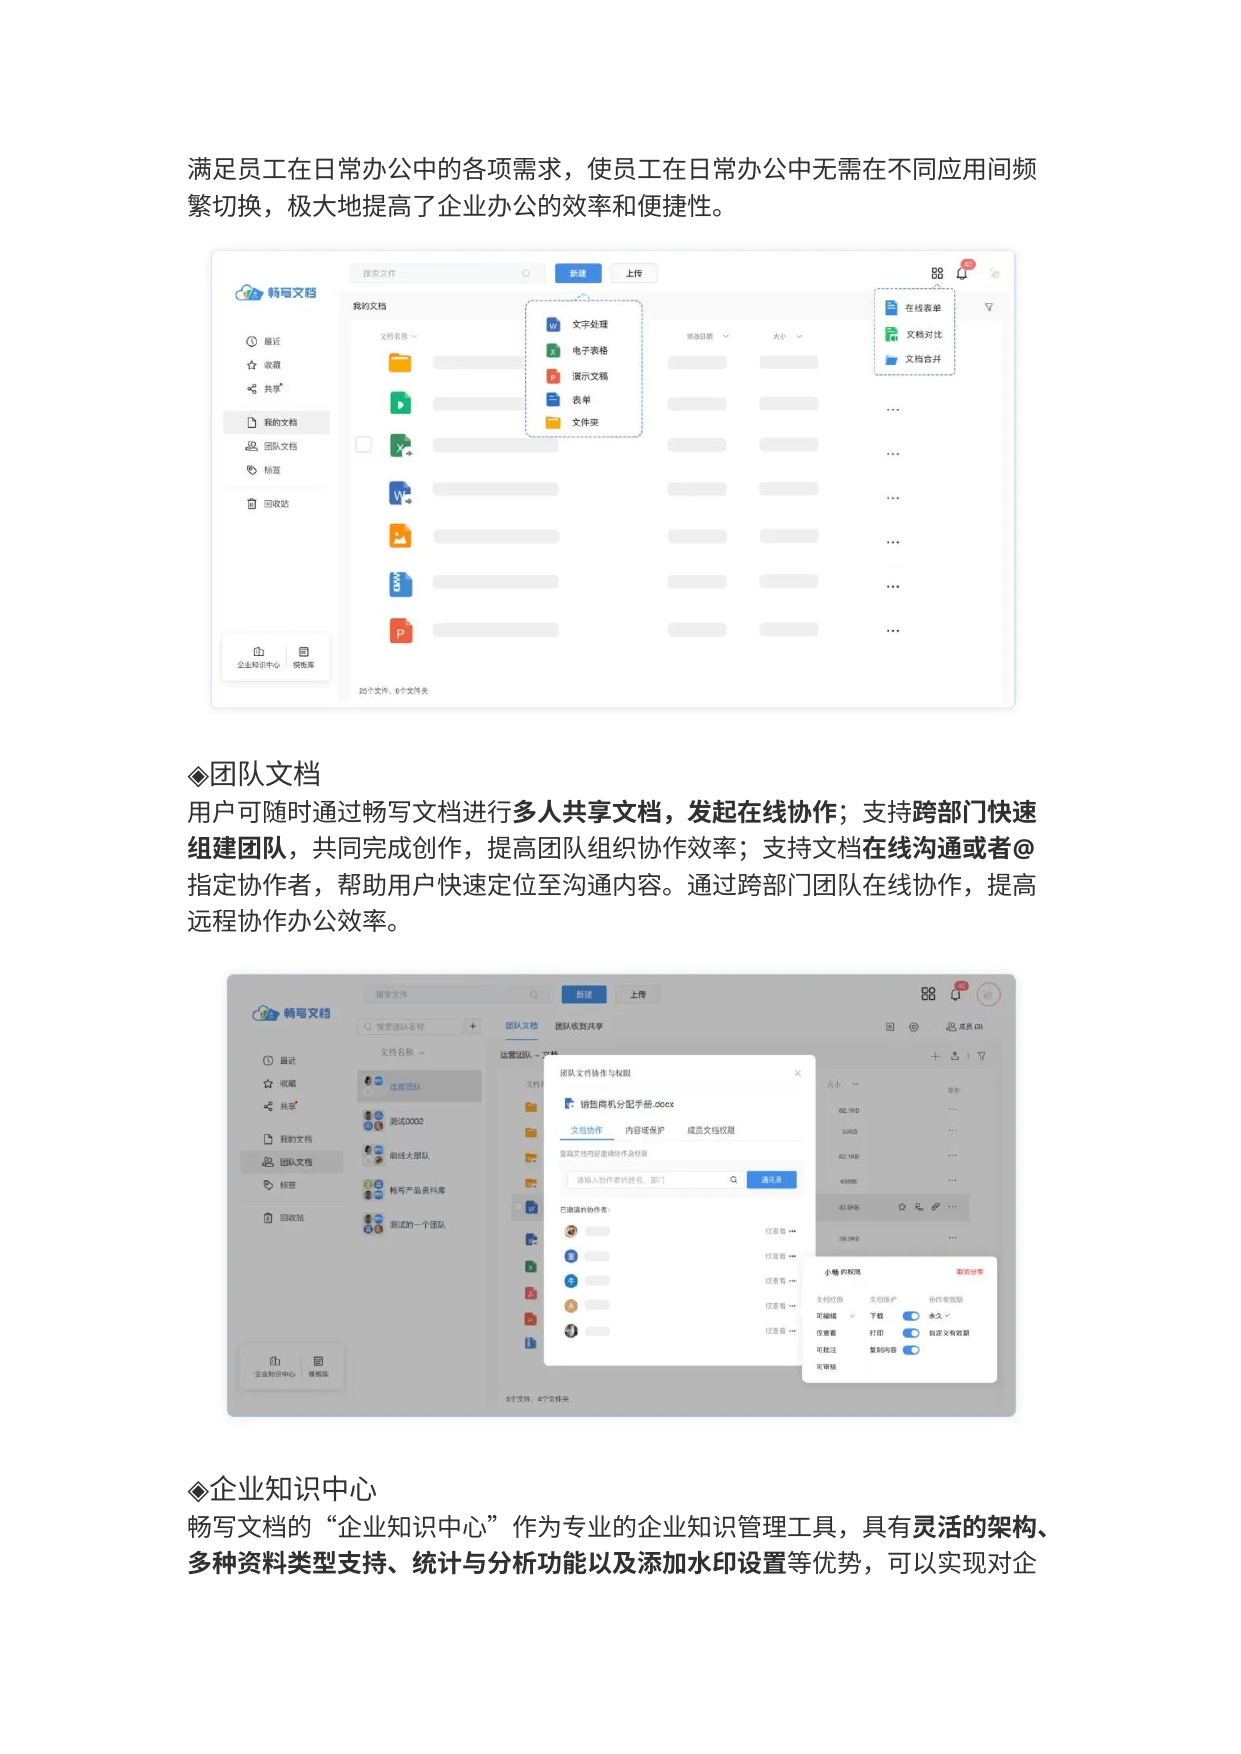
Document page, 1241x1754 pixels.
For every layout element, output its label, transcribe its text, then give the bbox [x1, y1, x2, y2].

text ◈企业知识中心 [187, 1466, 1053, 1507]
picture [187, 222, 1053, 723]
picture [187, 937, 1053, 1438]
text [187, 1507, 1053, 1580]
text ◈团队文档 [187, 752, 1053, 793]
text 用户可随时通过畅写文档进行多人共享文档，发起在线协作；支持跨部门快速组建团队，共同完成创作，提高团队组织协作效率；支持文档在线沟通或者@指定协作者，帮助用户快速定位至沟通内容。通过跨部门团队在线协作，提高远程协作办公效率。 [187, 793, 1053, 937]
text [187, 150, 1053, 222]
